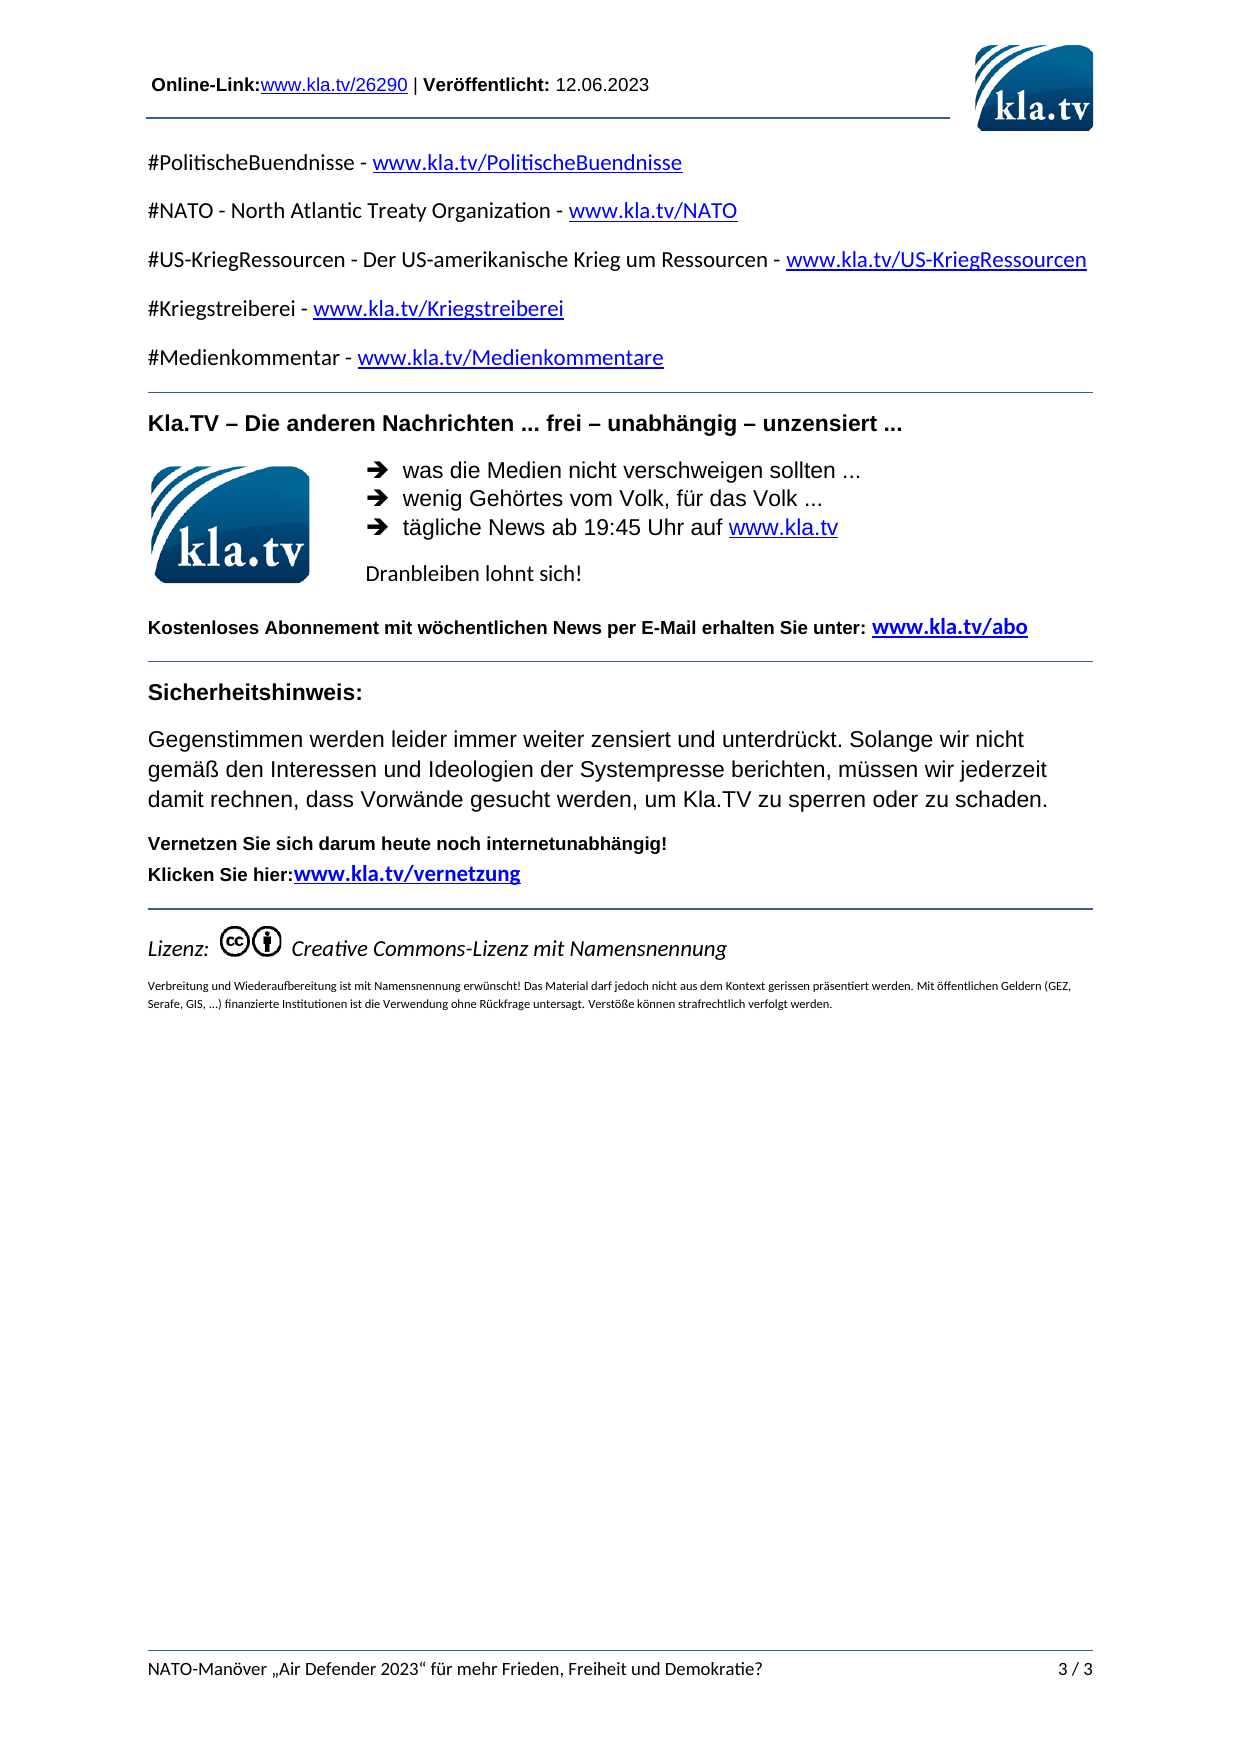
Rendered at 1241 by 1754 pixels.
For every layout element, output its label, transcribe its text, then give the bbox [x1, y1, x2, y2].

text #US-KriegRessourcen - Der US-amerikanische Krieg um Ressourcen - www.kla.tv/US-KriegRessourcen [148, 245, 1093, 273]
text #Medienkommentar - www.kla.tv/Medienkommentare [148, 343, 1093, 371]
list was die Medien nicht verschweigen sollten ... [185, 457, 1093, 483]
text Kla.TV – Die anderen Nachrichten ... frei – unabhängig – unzensiert ... [148, 393, 1093, 436]
text Dranbleiben lohnt sich! [148, 559, 1093, 587]
text Lizenz: Creative Commons-Lizenz mit Namensnennung [148, 910, 1093, 962]
text Gegenstimmen werden leider immer weiter zensiert und unterdrückt. Solange wir nicht gemäß den Interessen und Ideologien der Systempresse berichten, müssen wir jederzeit damit rechnen, dass Vorwände gesucht werden, um Kla.TV zu sperren oder zu schaden. [148, 726, 1093, 813]
list wenig Gehörtes vom Volk, für das Volk ... [309, 485, 1093, 512]
text #Kriegstreiberei - www.kla.tv/Kriegstreiberei [148, 294, 1093, 322]
text #NATO - North Atlantic Treaty Organization - www.kla.tv/NATO [148, 196, 1093, 224]
picture [219, 926, 282, 957]
picture [296, 466, 309, 475]
list tägliche News ab 19:45 Uhr auf www.kla.tv [309, 514, 1093, 540]
picture [1084, 45, 1093, 51]
text Verbreitung und Wiederaufbereitung ist mit Namensnennung erwünscht! Das Material darf jedoch nicht aus dem Kontext gerissen präsentiert werden. Mit öffentlichen Geldern (GEZ, Serafe, GIS, ...) finanzierte Institutionen ist die Verwendung ohne Rückfrage untersagt. Verstöße können strafrechtlich verfolgt werden. [148, 979, 1093, 1012]
text Sicherheitshinweis: [148, 662, 1093, 705]
picture [974, 45, 1093, 130]
picture [150, 466, 309, 582]
text Kostenloses Abonnement mit wöchentlichen News per E-Mail erhalten Sie unter: www.kla.tv/abo [148, 612, 1093, 640]
text #PolitischeBuendnisse - www.kla.tv/PolitischeBuendnisse [148, 148, 1093, 176]
text Vernetzen Sie sich darum heute noch internetunabhängig! Klicken Sie hier:www.kla.tv/vernetzung [148, 833, 1093, 887]
